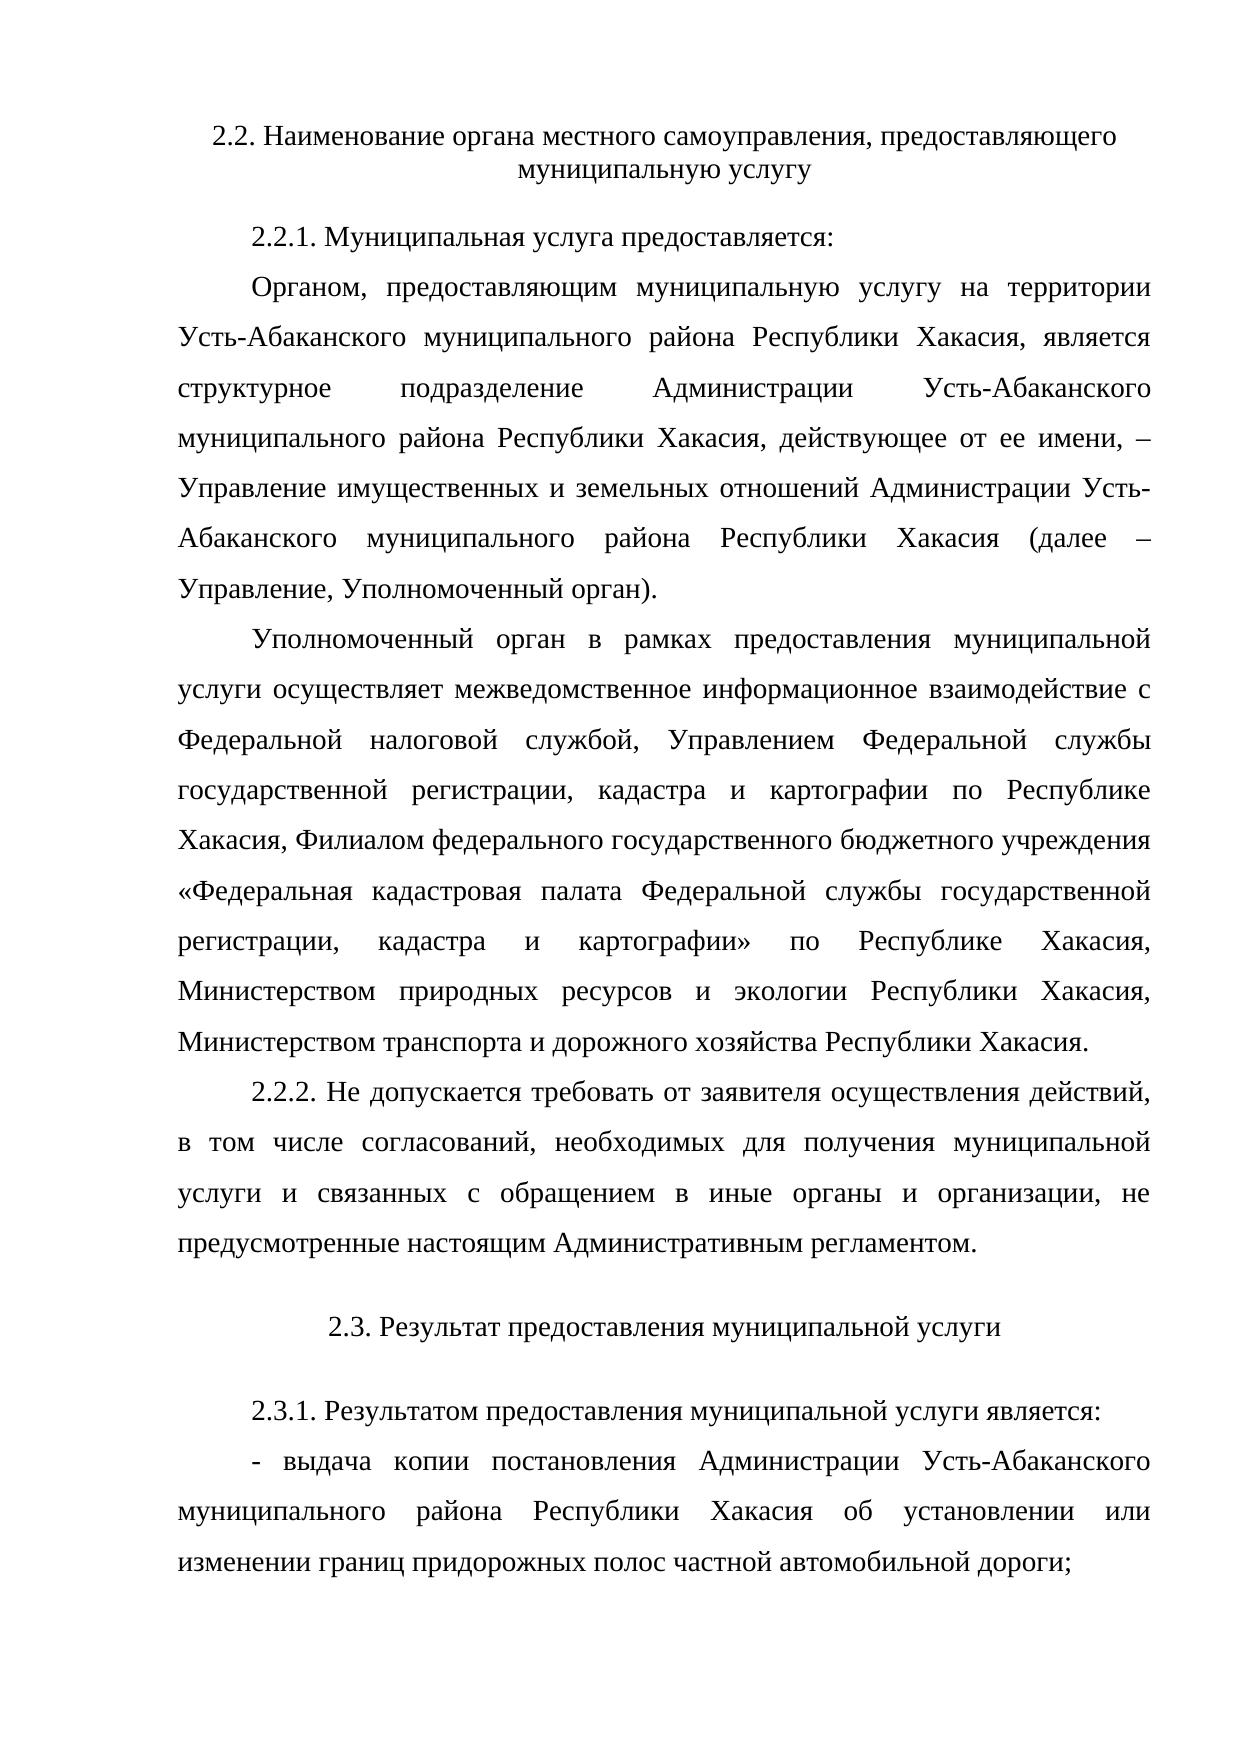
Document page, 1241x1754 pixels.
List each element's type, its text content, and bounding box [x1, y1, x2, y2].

text 2.2. Наименование органа местного самоуправления, предоставляющего [177, 118, 1152, 152]
text Уполномоченный орган в рамках предоставления муниципальной услуги осуществляет межведомственное информационное взаимодействие с Федеральной налоговой службой, Управлением Федеральной службы государственной регистрации, кадастра и картографии по Республике Хакасия, Филиалом федерального государственного бюджетного учреждения «Федеральная кадастровая палата Федеральной службы государственной регистрации, кадастра и картографии» по Республике Хакасия, Министерством природных ресурсов и экологии Республики Хакасия, Министерством транспорта и дорожного хозяйства Республики Хакасия. [177, 621, 1152, 1057]
text - выдача копии постановления Администрации Усть-Абаканского муниципального района Республики Хакасия об установлении или изменении границ придорожных полос частной автомобильной дороги; [177, 1443, 1152, 1577]
text 2.3. Результат предоставления муниципальной услуги [222, 1309, 1107, 1342]
text 2.3.1. Результатом предоставления муниципальной услуги является: [177, 1393, 1152, 1426]
text Органом, предоставляющим муниципальную услугу на территории Усть-Абаканского муниципального района Республики Хакасия, является структурное подразделение Администрации Усть-Абаканского муниципального района Республики Хакасия, действующее от ее имени, – Управление имущественных и земельных отношений Администрации Усть-Абаканского муниципального района Республики Хакасия (далее – Управление, Уполномоченный орган). [177, 269, 1152, 604]
text 2.2.1. Муниципальная услуга предоставляется: [177, 219, 1152, 252]
text муниципальную услугу [177, 152, 1152, 185]
text 2.2.2. Не допускается требовать от заявителя осуществления действий, в том числе согласований, необходимых для получения муниципальной услуги и связанных с обращением в иные органы и организации, не предусмотренные настоящим Административным регламентом. [177, 1074, 1152, 1258]
